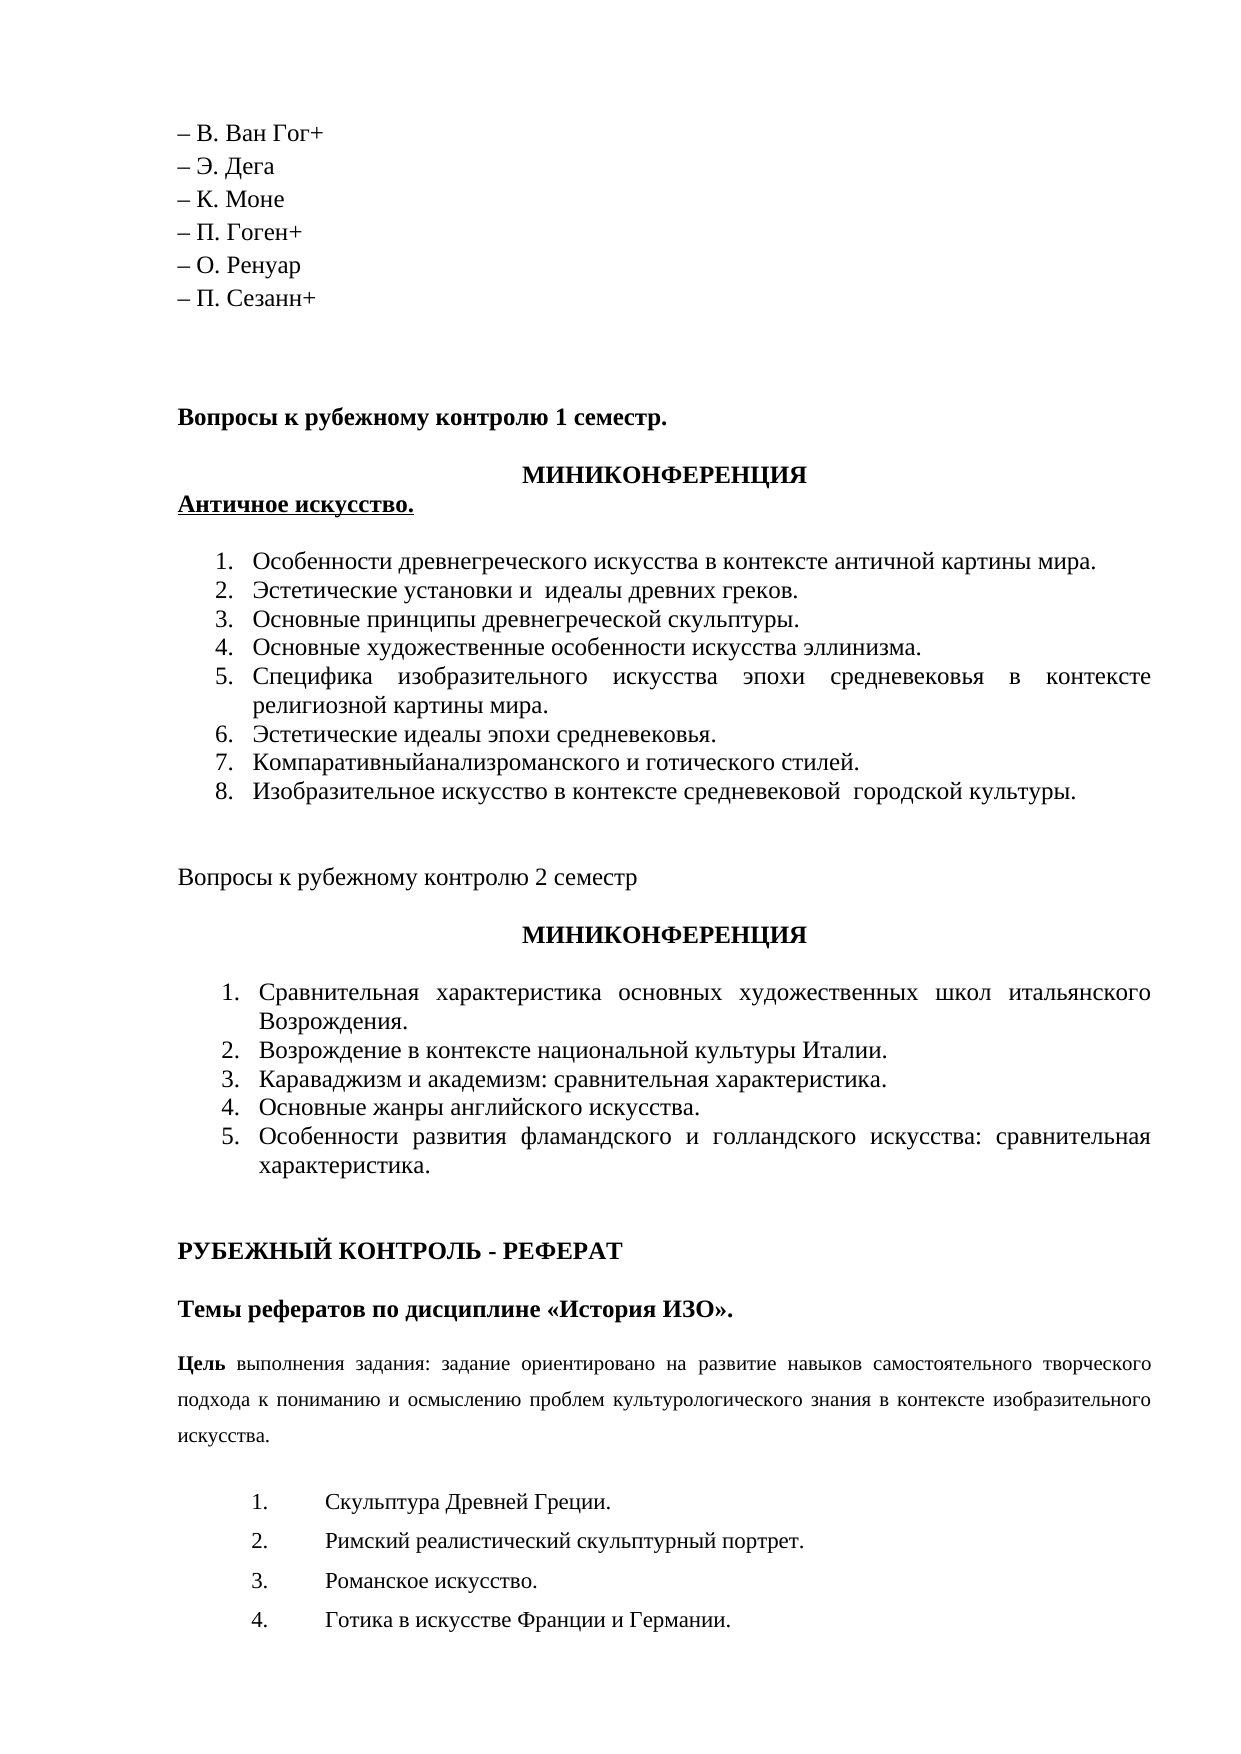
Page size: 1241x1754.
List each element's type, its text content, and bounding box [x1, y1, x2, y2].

text – П. Гоген+ [177, 217, 1152, 246]
text – В. Ван Гог+ [177, 118, 1152, 147]
list Основные художественные особенности искусства эллинизма. [215, 632, 1152, 661]
list Основные принципы древнегреческой скульптуры. [215, 604, 1152, 632]
list Эстетические идеалы эпохи средневековья. [215, 719, 1152, 747]
list Основные жанры английского искусства. [221, 1092, 1152, 1121]
list Особенности древнегреческого искусства в контексте античной картины мира. [215, 546, 1152, 575]
list Компаративныйанализроманского и готического стилей. [215, 747, 1152, 776]
text Античное искусство. [177, 489, 1152, 517]
text Цель выполнения задания: задание ориентировано на развитие навыков самостоятельного творческого подхода к пониманию и осмыслению проблем культурологического знания в контексте изобразительного искусства. [177, 1351, 1152, 1447]
text – Э. Дега [177, 151, 1152, 180]
list Романское искусство. [177, 1567, 1152, 1593]
text – П. Сезанн+ [177, 283, 1152, 312]
list Римский реалистический скульптурный портрет. [177, 1528, 1152, 1554]
list Готика в искусстве Франции и Германии. [177, 1607, 1152, 1633]
text МИНИКОНФЕРЕНЦИЯ [177, 460, 1152, 489]
text МИНИКОНФЕРЕНЦИЯ [177, 920, 1152, 949]
list Особенности развития фламандского и голландского искусства: сравнительная характеристика. [221, 1121, 1152, 1179]
list Скульптура Древней Греции. [177, 1488, 1152, 1514]
text Вопросы к рубежному контролю 2 семестр [177, 862, 1152, 891]
list Специфика изобразительного искусства эпохи средневековья в контексте религиозной картины мира. [215, 661, 1152, 719]
list Возрождение в контексте национальной культуры Италии. [221, 1035, 1152, 1064]
text Вопросы к рубежному контролю 1 семестр. [177, 402, 1152, 431]
text Темы рефератов по дисциплине «История ИЗО». [177, 1294, 1152, 1322]
list Эстетические установки и идеалы древних греков. [215, 575, 1152, 604]
list Изобразительное искусство в контексте средневековой городской культуры. [215, 776, 1152, 805]
list Сравнительная характеристика основных художественных школ итальянского Возрождения. [221, 977, 1152, 1035]
text РУБЕЖНЫЙ КОНТРОЛЬ - РЕФЕРАТ [177, 1236, 1152, 1265]
text – О. Ренуар [177, 250, 1152, 279]
list Караваджизм и академизм: сравнительная характеристика. [221, 1064, 1152, 1092]
text – К. Моне [177, 184, 1152, 213]
